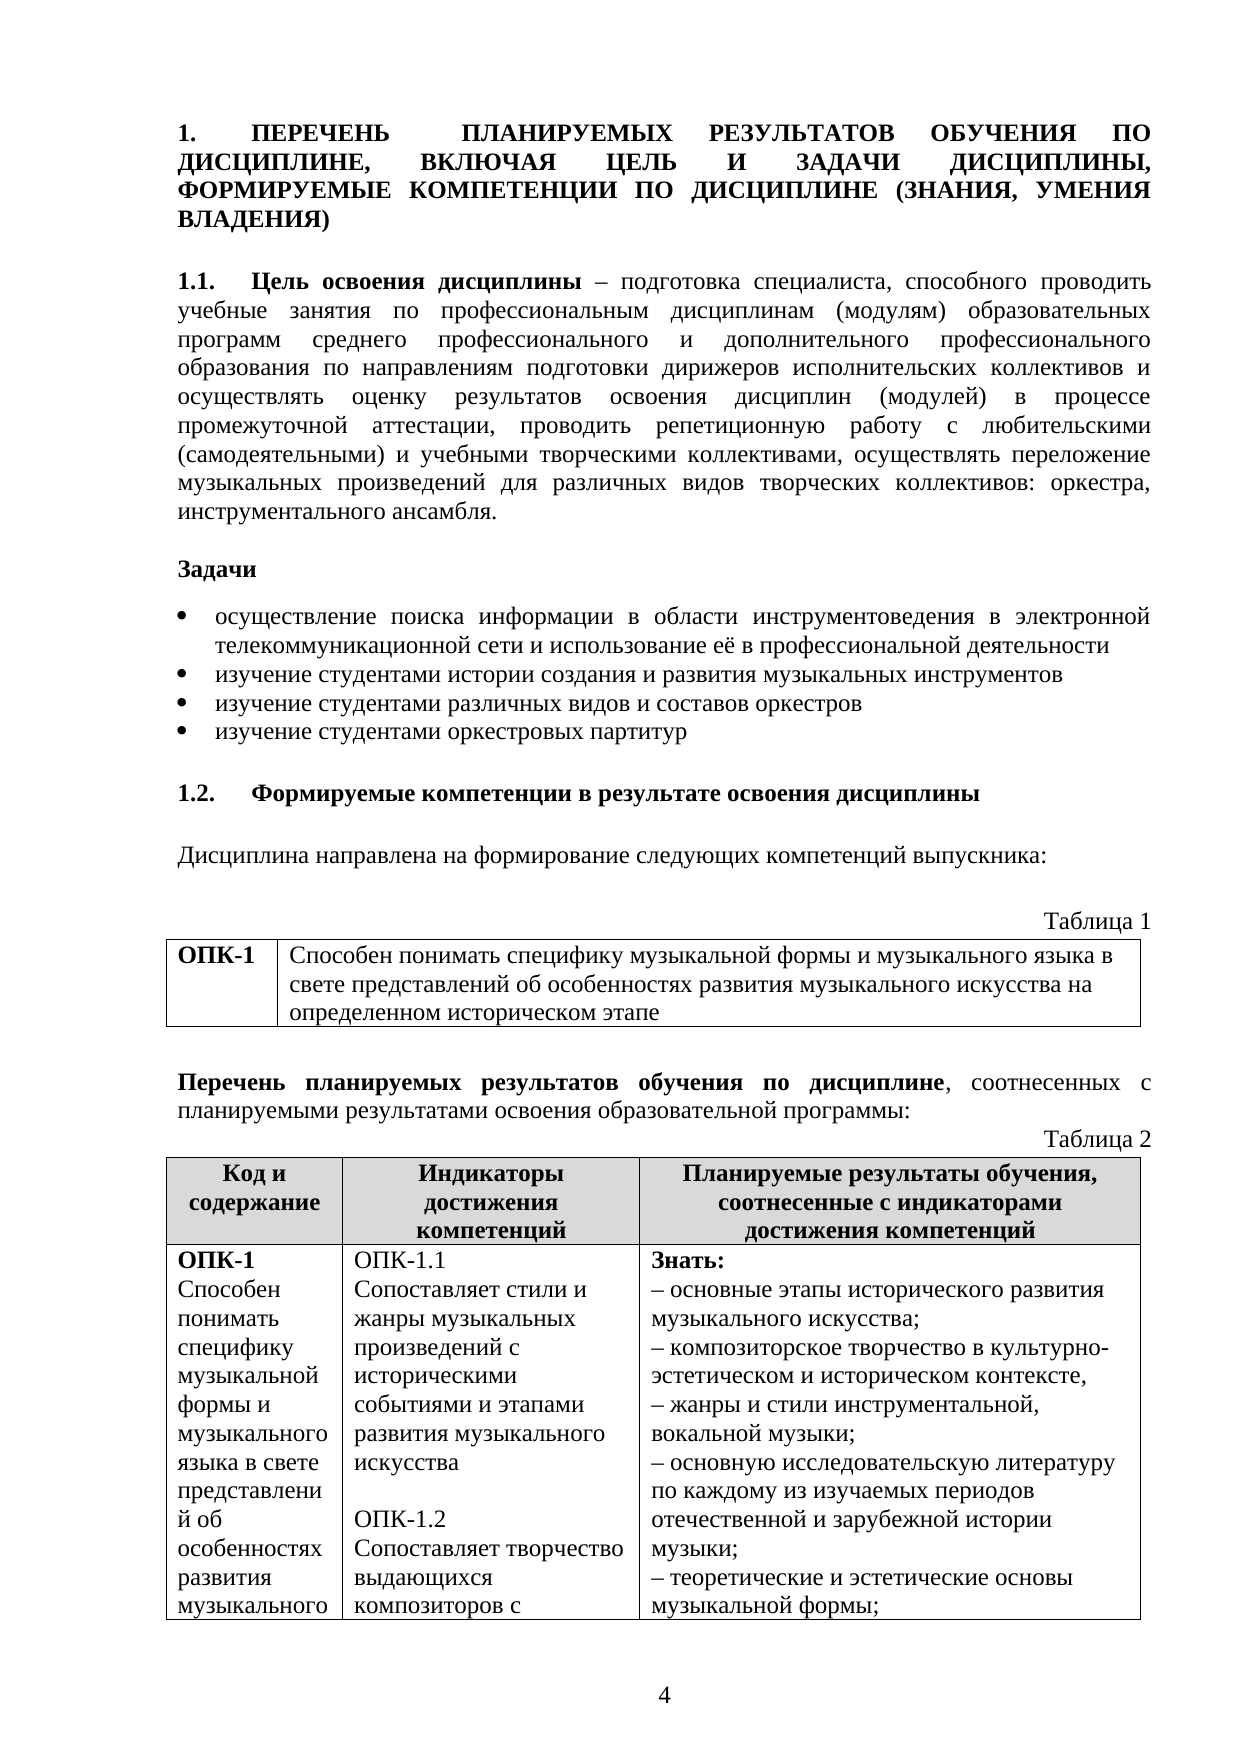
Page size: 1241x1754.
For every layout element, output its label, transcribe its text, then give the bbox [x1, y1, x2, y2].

list осуществление поиска информации в области инструментоведения в электронной телекоммуникационной сети и использование её в профессиональной деятельности [177, 601, 1152, 659]
text Перечень планируемых результатов обучения по дисциплине, соотнесенных с планируемыми результатами освоения образовательной программы: [177, 1067, 1152, 1124]
list изучение студентами истории создания и развития музыкальных инструментов [177, 659, 1152, 688]
table_header Способен понимать специфику музыкальной формы и музыкального языка в свете представлений об особенностях развития музыкального искусства на определенном историческом этапе [278, 940, 1140, 1026]
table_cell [343, 1245, 639, 1619]
subtitle ПЕРЕЧЕНЬ ПЛАНИРУЕМЫХ РЕЗУЛЬТАТОВ ОБУЧЕНИЯ ПО ДИСЦИПЛИНЕ, ВКЛЮЧАЯ ЦЕЛЬ И ЗАДАЧИ ДИСЦИПЛИНЫ, ФОРМИРУЕМЫЕ КОМПЕТЕНЦИИ ПО ДИСЦИПЛИНЕ (ЗНАНИЯ, УМЕНИЯ ВЛАДЕНИЯ) [177, 118, 1152, 233]
text Таблица 2 [177, 1124, 1152, 1153]
list Формируемые компетенции в результате освоения дисциплины [177, 778, 1152, 807]
list изучение студентами различных видов и составов оркестров [177, 688, 1152, 716]
list изучение студентами оркестровых партитур [177, 716, 1152, 745]
list Цель освоения дисциплины – подготовка специалиста, способного проводить учебные занятия по профессиональным дисциплинам (модулям) образовательных программ среднего профессионального и дополнительного профессионального образования по направлениям подготовки дирижеров исполнительских коллективов и осуществлять оценку результатов освоения дисциплин (модулей) в процессе промежуточной аттестации, проводить репетиционную работу с любительскими (самодеятельными) и учебными творческими коллективами, осуществлять переложение музыкальных произведений для различных видов творческих коллективов: оркестра, инструментального ансамбля. [177, 266, 1152, 525]
table_header ОПК-1 [167, 940, 277, 1026]
text Таблица 1 [177, 906, 1152, 935]
table_header Код и содержание [167, 1158, 342, 1244]
text Дисциплина направлена на формирование следующих компетенций выпускника: [177, 840, 1152, 869]
table_header Планируемые результаты обучения, соотнесенные с индикаторами достижения компетенций [640, 1158, 1140, 1244]
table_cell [167, 1245, 342, 1619]
table_header Индикаторы достижения компетенций [343, 1158, 639, 1244]
text Задачи [177, 554, 1152, 582]
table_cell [640, 1245, 1140, 1619]
